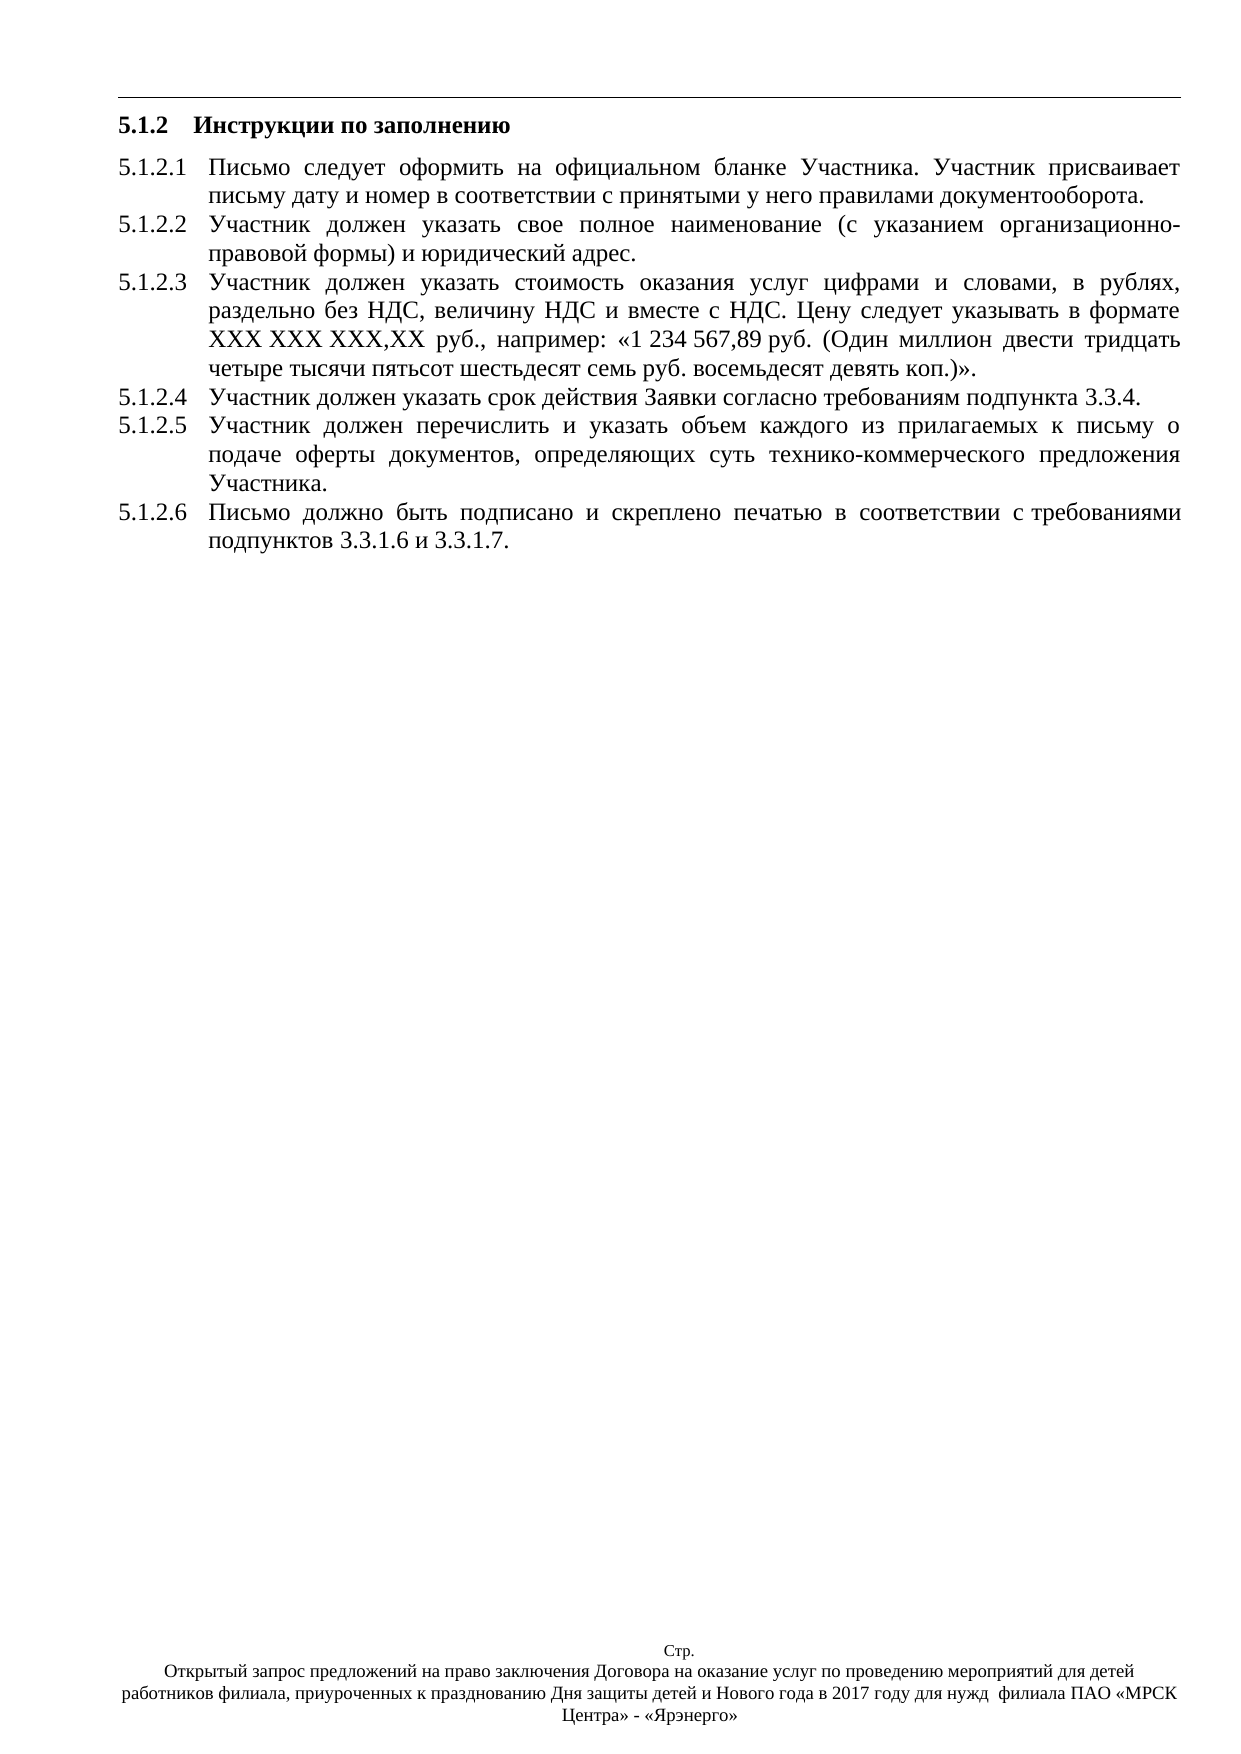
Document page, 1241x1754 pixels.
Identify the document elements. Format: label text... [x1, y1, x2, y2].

list Участник должен перечислить и указать объем каждого из прилагаемых к письму о подаче оферты документов, определяющих суть технико-коммерческого предложения Участника. [118, 411, 1181, 497]
list Участник должен указать срок действия Заявки согласно требованиям подпункта 3.3.4. [118, 382, 1181, 411]
subtitle Инструкции по заполнению [118, 111, 1181, 139]
list Участник должен указать стоимость оказания услуг цифрами и словами, в рублях, раздельно без НДС, величину НДС и вместе с НДС. Цену следует указывать в формате ХХХ ХХХ ХХХ,ХХ руб., например: «1 234 567,89 руб. (Один миллион двести тридцать четыре тысячи пятьсот шестьдесят семь руб. восемьдесят девять коп.)». [118, 267, 1181, 382]
list Письмо должно быть подписано и скреплено печатью в соответствии с требованиями подпунктов 3.3.1.6 и 3.3.1.7. [118, 497, 1181, 554]
list Письмо следует оформить на официальном бланке Участника. Участник присваивает письму дату и номер в соответствии с принятыми у него правилами документооборота. [118, 152, 1181, 209]
list Участник должен указать свое полное наименование (с указанием организационно-правовой формы) и юридический адрес. [118, 209, 1181, 267]
